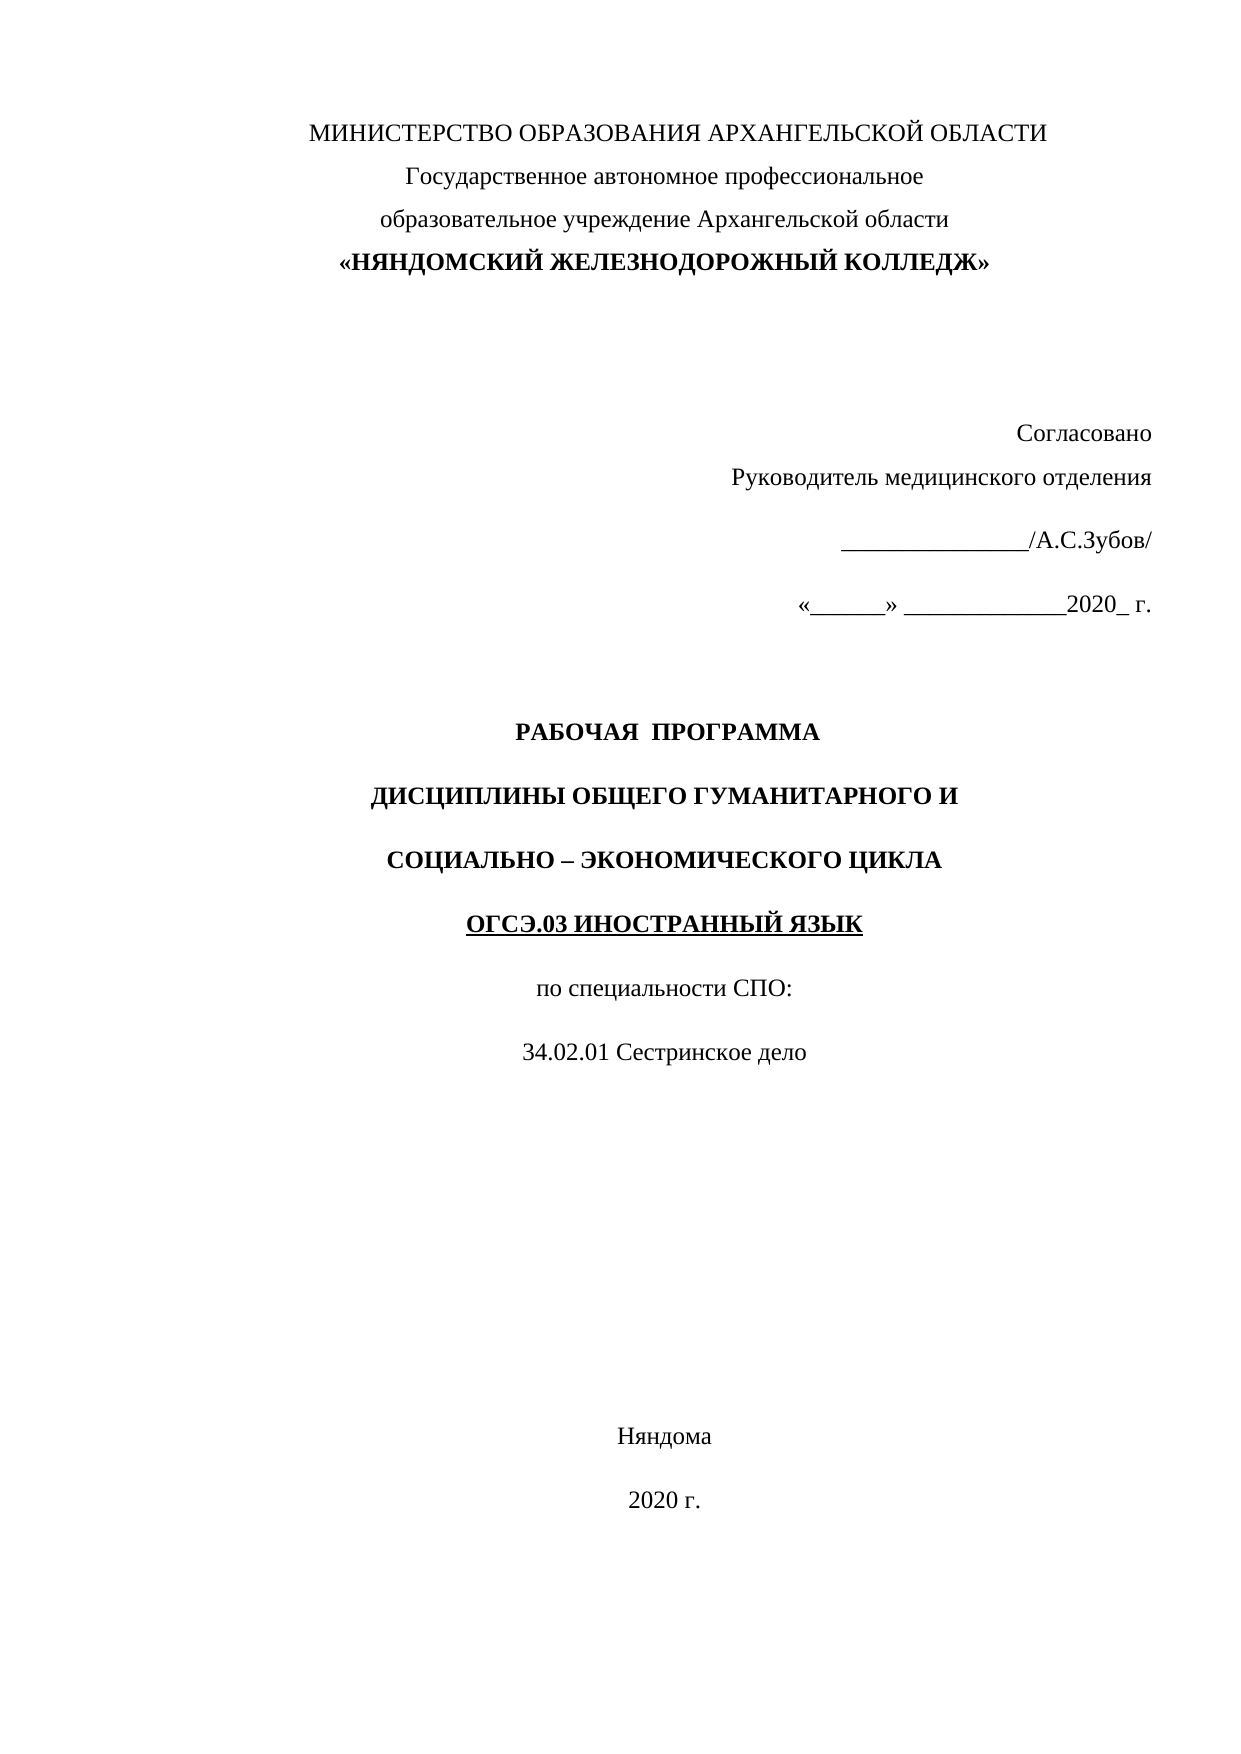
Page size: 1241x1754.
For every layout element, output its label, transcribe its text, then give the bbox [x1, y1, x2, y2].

text по специальности СПО: [177, 973, 1152, 1002]
text РАБОЧАЯ ПРОГРАММа [177, 717, 1152, 746]
text 2020 г. [177, 1485, 1152, 1514]
text социально – экономического цикла [177, 845, 1152, 874]
text «______» _____________2020_ г. [546, 589, 1152, 618]
text ДИСЦИПЛИНЫ общего гуманитарного и [177, 781, 1152, 810]
text «Няндомский железнодорожный колледж» [177, 247, 1152, 276]
text ОГСЭ.03 ИНОСТРАННЫЙ ЯЗЫК [177, 909, 1152, 938]
text Руководитель медицинского отделения [620, 462, 1152, 490]
text 34.02.01 Сестринское дело [177, 1037, 1152, 1066]
text министерство образования архангельской области [177, 118, 1152, 147]
text государственное автономное профессиональное [177, 161, 1152, 190]
text _______________/А.С.Зубов/ [620, 526, 1152, 554]
text Няндома [177, 1421, 1152, 1450]
text образовательное учреждение Архангельской области [177, 204, 1152, 233]
text Согласовано [546, 418, 1152, 447]
